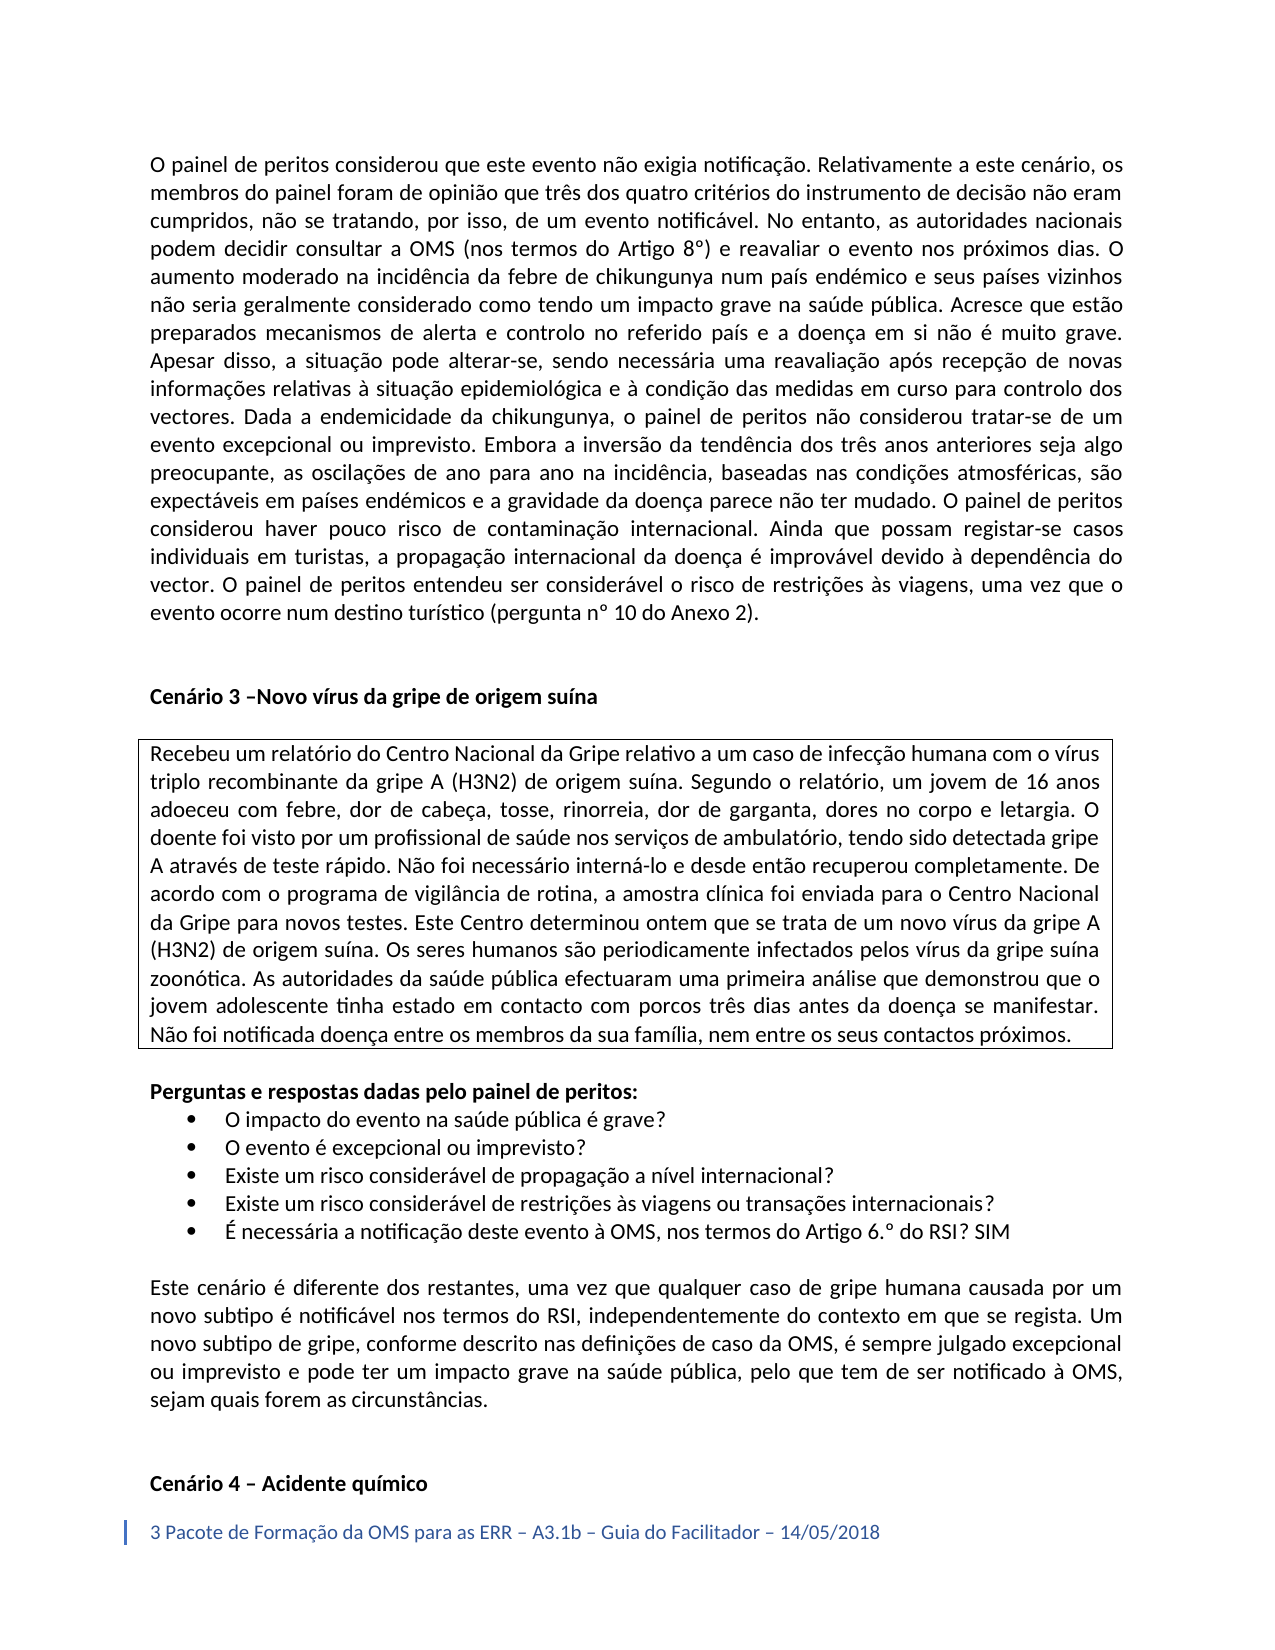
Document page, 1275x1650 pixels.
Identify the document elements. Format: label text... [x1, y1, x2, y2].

list O impacto do evento na saúde pública é grave? [187, 1105, 1125, 1133]
list Existe um risco considerável de propagação a nível internacional? [187, 1161, 1125, 1189]
text Perguntas e respostas dadas pelo painel de peritos: [150, 1077, 1125, 1105]
text O painel de peritos considerou que este evento não exigia notificação. Relativamente a este cenário, os membros do painel foram de opinião que três dos quatro critérios do instrumento de decisão não eram cumpridos, não se tratando, por isso, de um evento notificável. No entanto, as autoridades nacionais podem decidir consultar a OMS (nos termos do Artigo 8º) e reavaliar o evento nos próximos dias. O aumento moderado na incidência da febre de chikungunya num país endémico e seus países vizinhos não seria geralmente considerado como tendo um impacto grave na saúde pública. Acresce que estão preparados mecanismos de alerta e controlo no referido país e a doença em si não é muito grave. Apesar disso, a situação pode alterar-se, sendo necessária uma reavaliação após recepção de novas informações relativas à situação epidemiológica e à condição das medidas em curso para controlo dos vectores. Dada a endemicidade da chikungunya, o painel de peritos não considerou tratar-se de um evento excepcional ou imprevisto. Embora a inversão da tendência dos três anos anteriores seja algo preocupante, as oscilações de ano para ano na incidência, baseadas nas condições atmosféricas, são expectáveis em países endémicos e a gravidade da doença parece não ter mudado. O painel de peritos considerou haver pouco risco de contaminação internacional. Ainda que possam registar-se casos individuais em turistas, a propagação internacional da doença é improvável devido à dependência do vector. O painel de peritos entendeu ser considerável o risco de restrições às viagens, uma vez que o evento ocorre num destino turístico (pergunta nº 10 do Anexo 2). [150, 150, 1125, 626]
table_header Recebeu um relatório do Centro Nacional da Gripe relativo a um caso de infecção humana com o vírus triplo recombinante da gripe A (H3N2) de origem suína. Segundo o relatório, um jovem de 16 anos adoeceu com febre, dor de cabeça, tosse, rinorreia, dor de garganta, dores no corpo e letargia. O doente foi visto por um profissional de saúde nos serviços de ambulatório, tendo sido detectada gripe A através de teste rápido. Não foi necessário interná-lo e desde então recuperou completamente. De acordo com o programa de vigilância de rotina, a amostra clínica foi enviada para o Centro Nacional da Gripe para novos testes. Este Centro determinou ontem que se trata de um novo vírus da gripe A (H3N2) de origem suína. Os seres humanos são periodicamente infectados pelos vírus da gripe suína zoonótica. As autoridades da saúde pública efectuaram uma primeira análise que demonstrou que o jovem adolescente tinha estado em contacto com porcos três dias antes da doença se manifestar. Não foi notificada doença entre os membros da sua família, nem entre os seus contactos próximos. [139, 740, 1112, 1048]
text Cenário 4 – Acidente químico [150, 1469, 1125, 1497]
list Existe um risco considerável de restrições às viagens ou transações internacionais? [187, 1189, 1125, 1217]
list O evento é excepcional ou imprevisto? [187, 1133, 1125, 1161]
list É necessária a notificação deste evento à OMS, nos termos do Artigo 6.º do RSI? SIM [187, 1217, 1125, 1245]
text Este cenário é diferente dos restantes, uma vez que qualquer caso de gripe humana causada por um novo subtipo é notificável nos termos do RSI, independentemente do contexto em que se regista. Um novo subtipo de gripe, conforme descrito nas definições de caso da OMS, é sempre julgado excepcional ou imprevisto e pode ter um impacto grave na saúde pública, pelo que tem de ser notificado à OMS, sejam quais forem as circunstâncias. [150, 1273, 1125, 1413]
text Cenário 3 –Novo vírus da gripe de origem suína [150, 682, 1125, 710]
